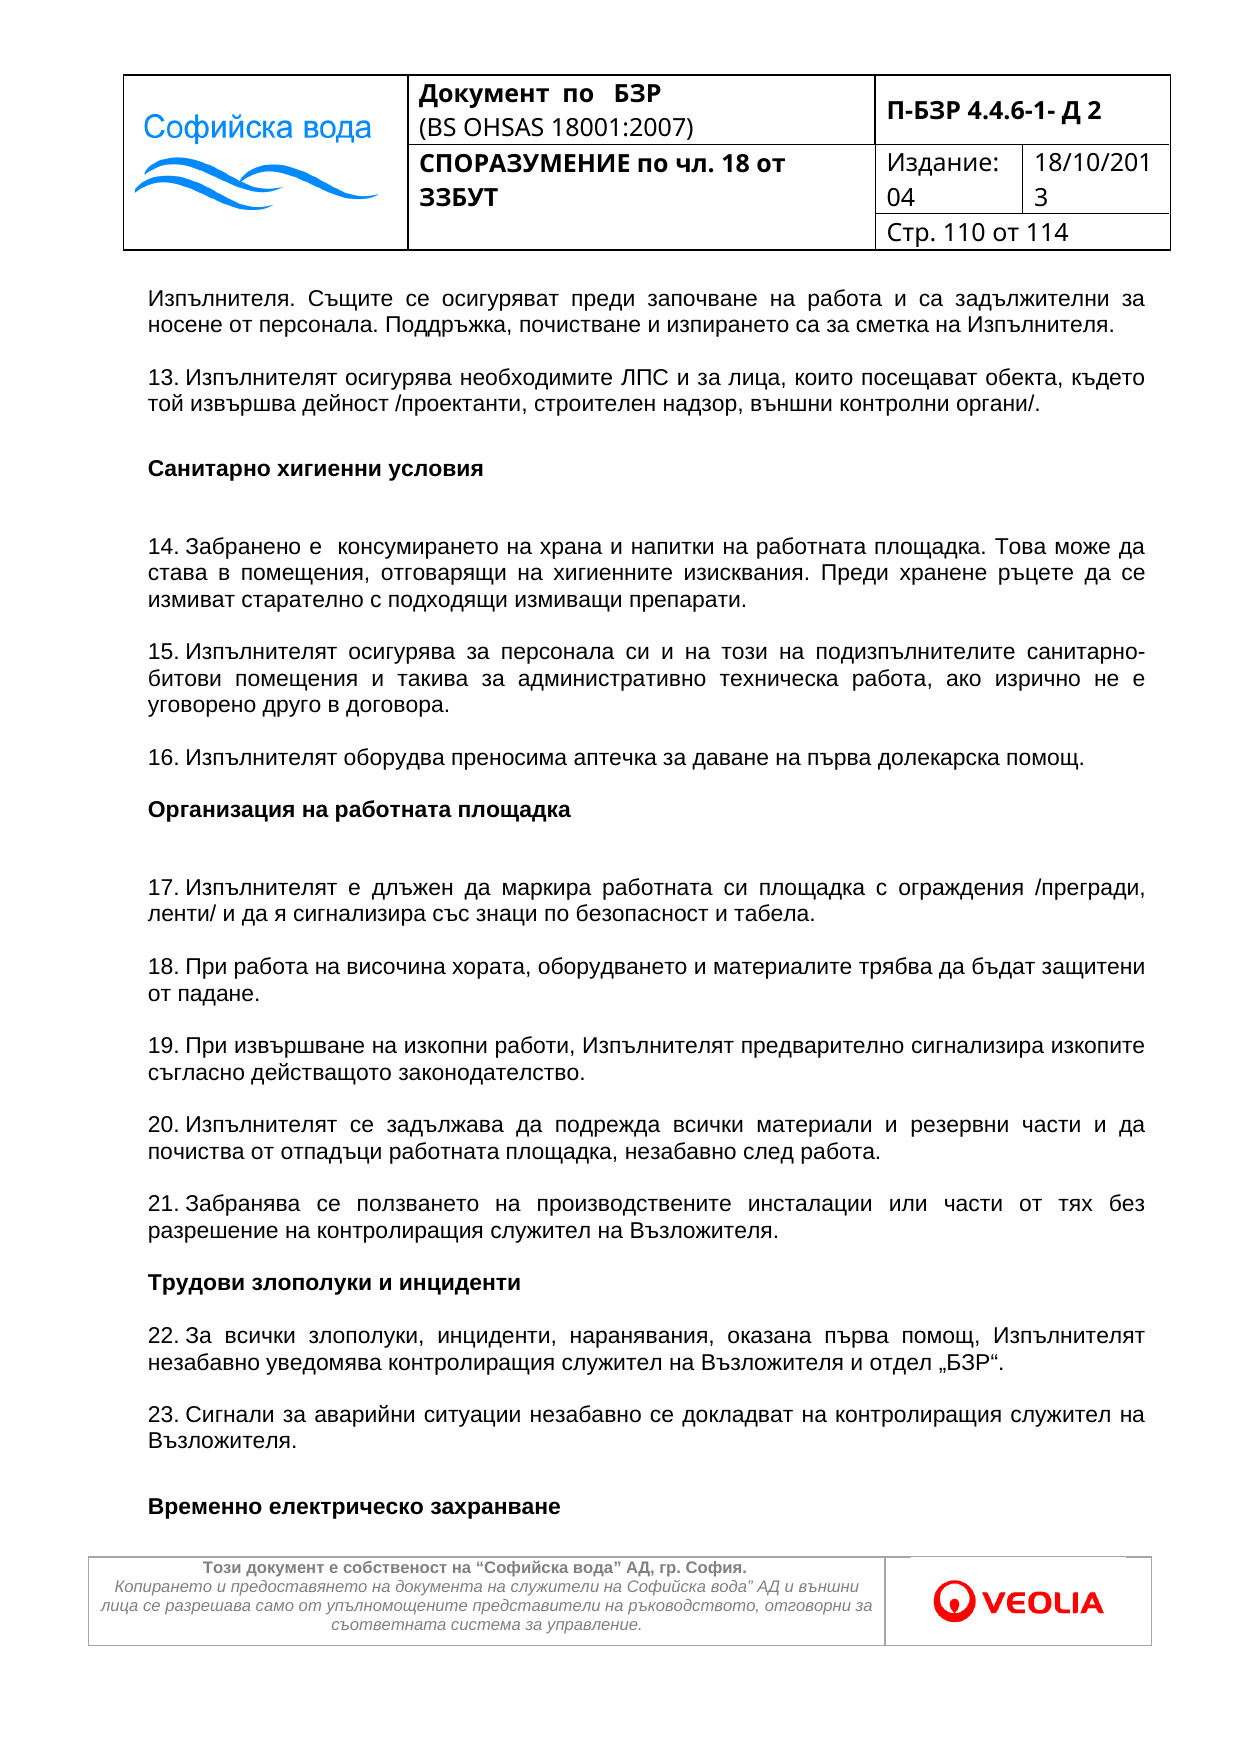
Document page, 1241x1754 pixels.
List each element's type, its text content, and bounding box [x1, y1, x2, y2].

picture [134, 114, 379, 210]
list Изпълнителят оборудва преносима аптечка за даване на първа долекарска помощ. [148, 744, 1146, 770]
list Изпълнителят осигурява за персонала си и на този на подизпълнителите санитарно-битови помещения и такива за административно техническа работа, ако изрично не е уговорено друго в договора. [148, 638, 1146, 717]
text Временно електрическо захранване [148, 1493, 1146, 1519]
list Сигнали за аварийни ситуации незабавно се докладват на контролиращия служител на Възложителя. [148, 1401, 1146, 1454]
list Забранява се ползването на производствените инсталации или части от тях без разрешение на контролиращия служител на Възложителя. [148, 1190, 1146, 1243]
picture [910, 1557, 1127, 1645]
list Изпълнителят се задължава да подрежда всички материали и резервни части и да почиства от отпадъци работната площадка, незабавно след работа. [148, 1111, 1146, 1164]
list При извършване на изкопни работи, Изпълнителят предварително сигнализира изкопите съгласно действащото законодателство. [148, 1032, 1146, 1085]
text Санитарно хигиенни условия [148, 455, 1146, 481]
list При работа на височина хората, оборудването и материалите трябва да бъдат защитени от падане. [148, 953, 1146, 1006]
list Изпълнителят осигурява необходимите ЛПС и за лица, които посещават обекта, където той извършва дейност /проектанти, строителен надзор, външни контролни органи/. [148, 363, 1146, 416]
list Изпълнителят е длъжен да маркира работната си площадка с ограждения /прегради, ленти/ и да я сигнализира със знаци по безопасност и табела. [148, 874, 1146, 927]
list За всички злополуки, инциденти, наранявания, оказана първа помощ, Изпълнителят незабавно уведомява контролиращия служител на Възложителя и отдел „БЗР“. [148, 1322, 1146, 1375]
list Забранено е консумирането на храна и напитки на работната площадка. Това може да става в помещения, отговарящи на хигиенните изисквания. Преди хранене ръцете да се измиват старателно с подходящи измиващи препарати. [148, 533, 1146, 612]
text Организация на работната площадка [148, 796, 1146, 823]
text Трудови злополуки и инциденти [148, 1269, 1146, 1296]
